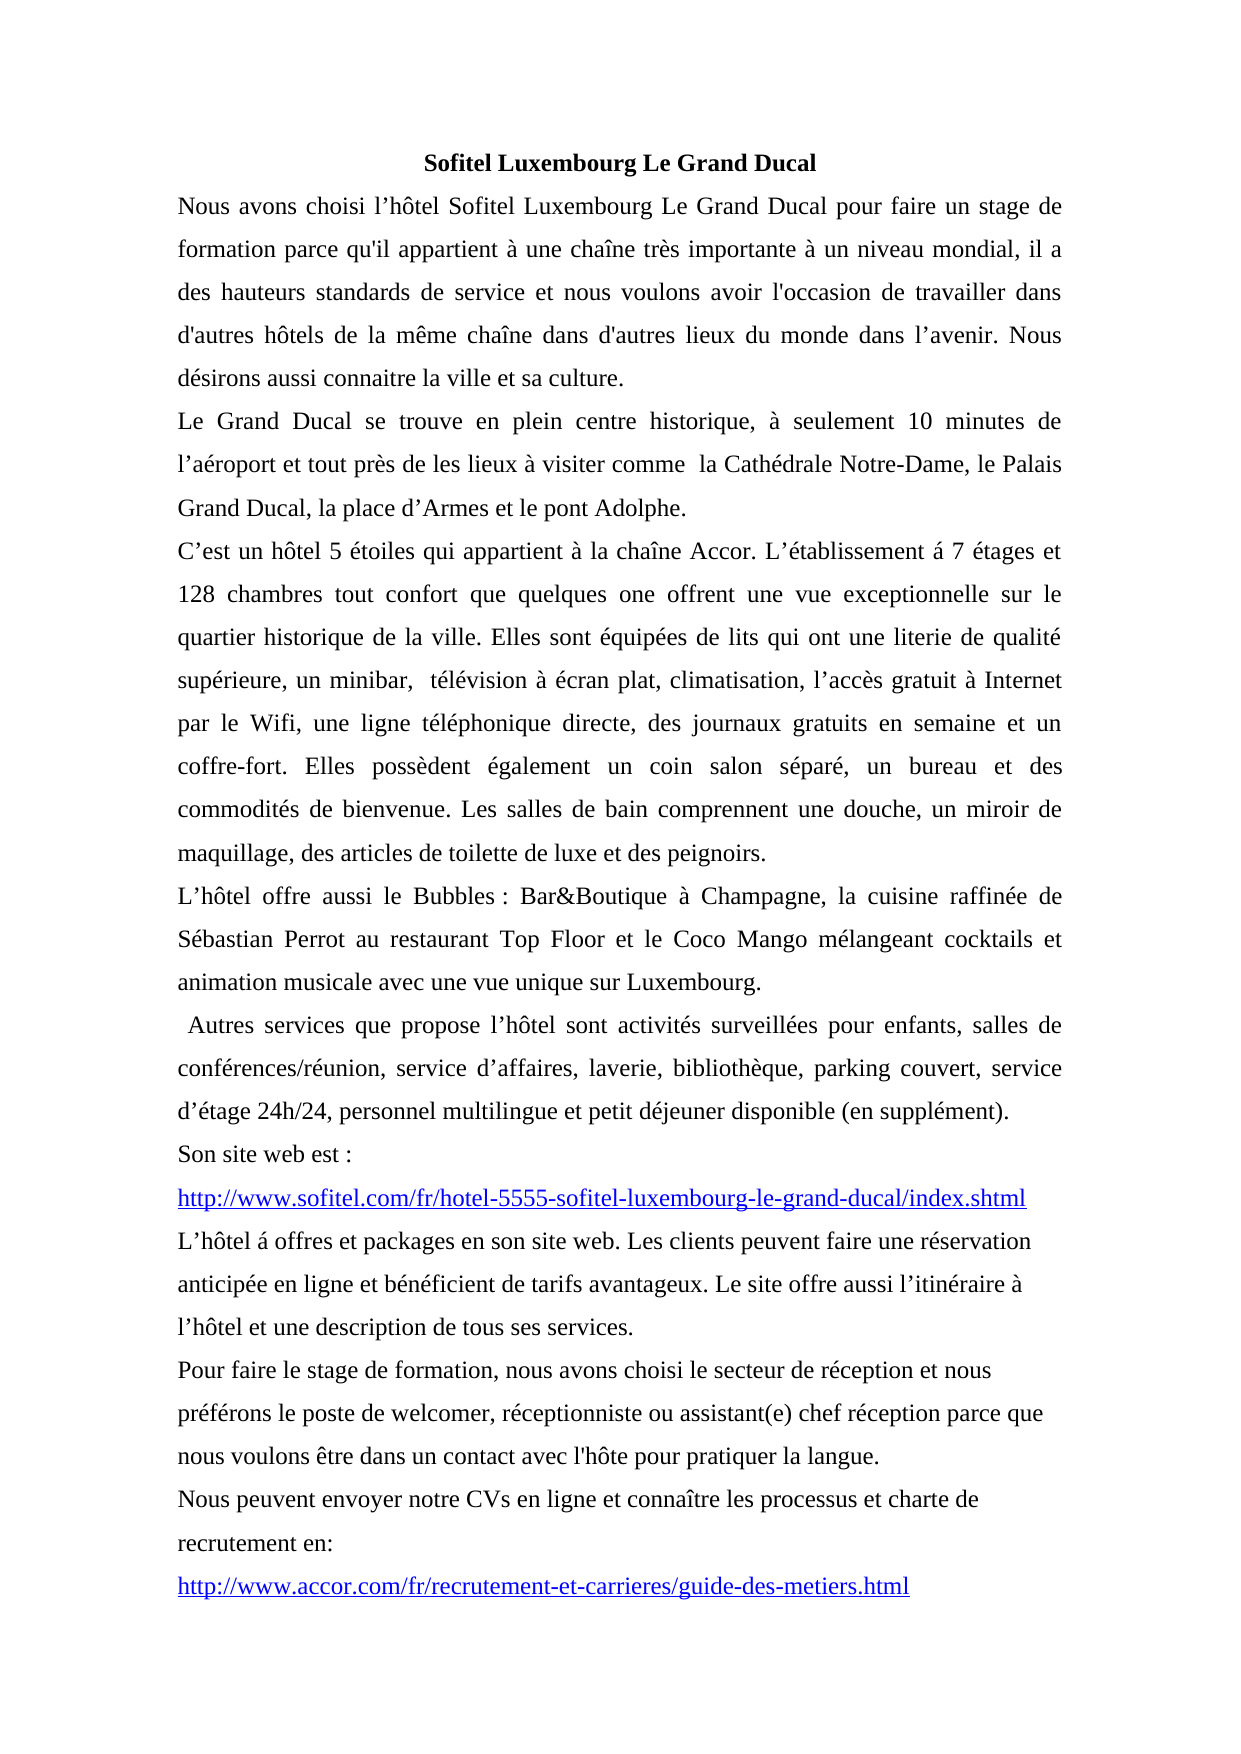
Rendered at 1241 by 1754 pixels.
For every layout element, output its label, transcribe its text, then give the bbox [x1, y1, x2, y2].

text Le Grand Ducal se trouve en plein centre historique, à seulement 10 minutes de l’aéroport et tout près de les lieux à visiter comme la Cathédrale Notre-Dame, le Palais Grand Ducal, la place d’Armes et le pont Adolphe. [177, 406, 1063, 521]
text Pour faire le stage de formation, nous avons choisi le secteur de réception et nous préférons le poste de welcomer, réceptionniste ou assistant(e) chef réception parce que nous voulons être dans un contact avec l'hôte pour pratiquer la langue. [177, 1355, 1063, 1470]
text C’est un hôtel 5 étoiles qui appartient à la chaîne Accor. L’établissement á 7 étages et 128 chambres tout confort que quelques one offrent une vue exceptionnelle sur le quartier historique de la ville. Elles sont équipées de lits qui ont une literie de qualité supérieure, un minibar, télévision à écran plat, climatisation, l’accès gratuit à Internet par le Wifi, une ligne téléphonique directe, des journaux gratuits en semaine et un coffre-fort. Elles possèdent également un coin salon séparé, un bureau et des commodités de bienvenue. Les salles de bain comprennent une douche, un miroir de maquillage, des articles de toilette de luxe et des peignoirs. [177, 536, 1063, 866]
text Son site web est : [177, 1139, 1063, 1168]
text Autres services que propose l’hôtel sont activités surveillées pour enfants, salles de conférences/réunion, service d’affaires, laverie, bibliothèque, parking couvert, service d’étage 24h/24, personnel multilingue et petit déjeuner disponible (en supplément). [177, 1010, 1063, 1125]
text http://www.sofitel.com/fr/hotel-5555-sofitel-luxembourg-le-grand-ducal/index.shtml [177, 1183, 1063, 1211]
text Sofitel Luxembourg Le Grand Ducal [177, 148, 1063, 176]
text Nous avons choisi l’hôtel Sofitel Luxembourg Le Grand Ducal pour faire un stage de formation parce qu'il appartient à une chaîne très importante à un niveau mondial, il a des hauteurs standards de service et nous voulons avoir l'occasion de travailler dans d'autres hôtels de la même chaîne dans d'autres lieux du monde dans l’avenir. Nous désirons aussi connaitre la ville et sa culture. [177, 191, 1063, 392]
text Nous peuvent envoyer notre CVs en ligne et connaître les processus et charte de recrutement en: [177, 1484, 1063, 1556]
text http://www.accor.com/fr/recrutement-et-carrieres/guide-des-metiers.html [177, 1571, 1063, 1599]
text L’hôtel á offres et packages en son site web. Les clients peuvent faire une réservation anticipée en ligne et bénéficient de tarifs avantageux. Le site offre aussi l’itinéraire à l’hôtel et une description de tous ses services. [177, 1226, 1063, 1341]
text L’hôtel offre aussi le Bubbles : Bar&Boutique à Champagne, la cuisine raffinée de Sébastian Perrot au restaurant Top Floor et le Coco Mango mélangeant cocktails et animation musicale avec une vue unique sur Luxembourg. [177, 881, 1063, 996]
